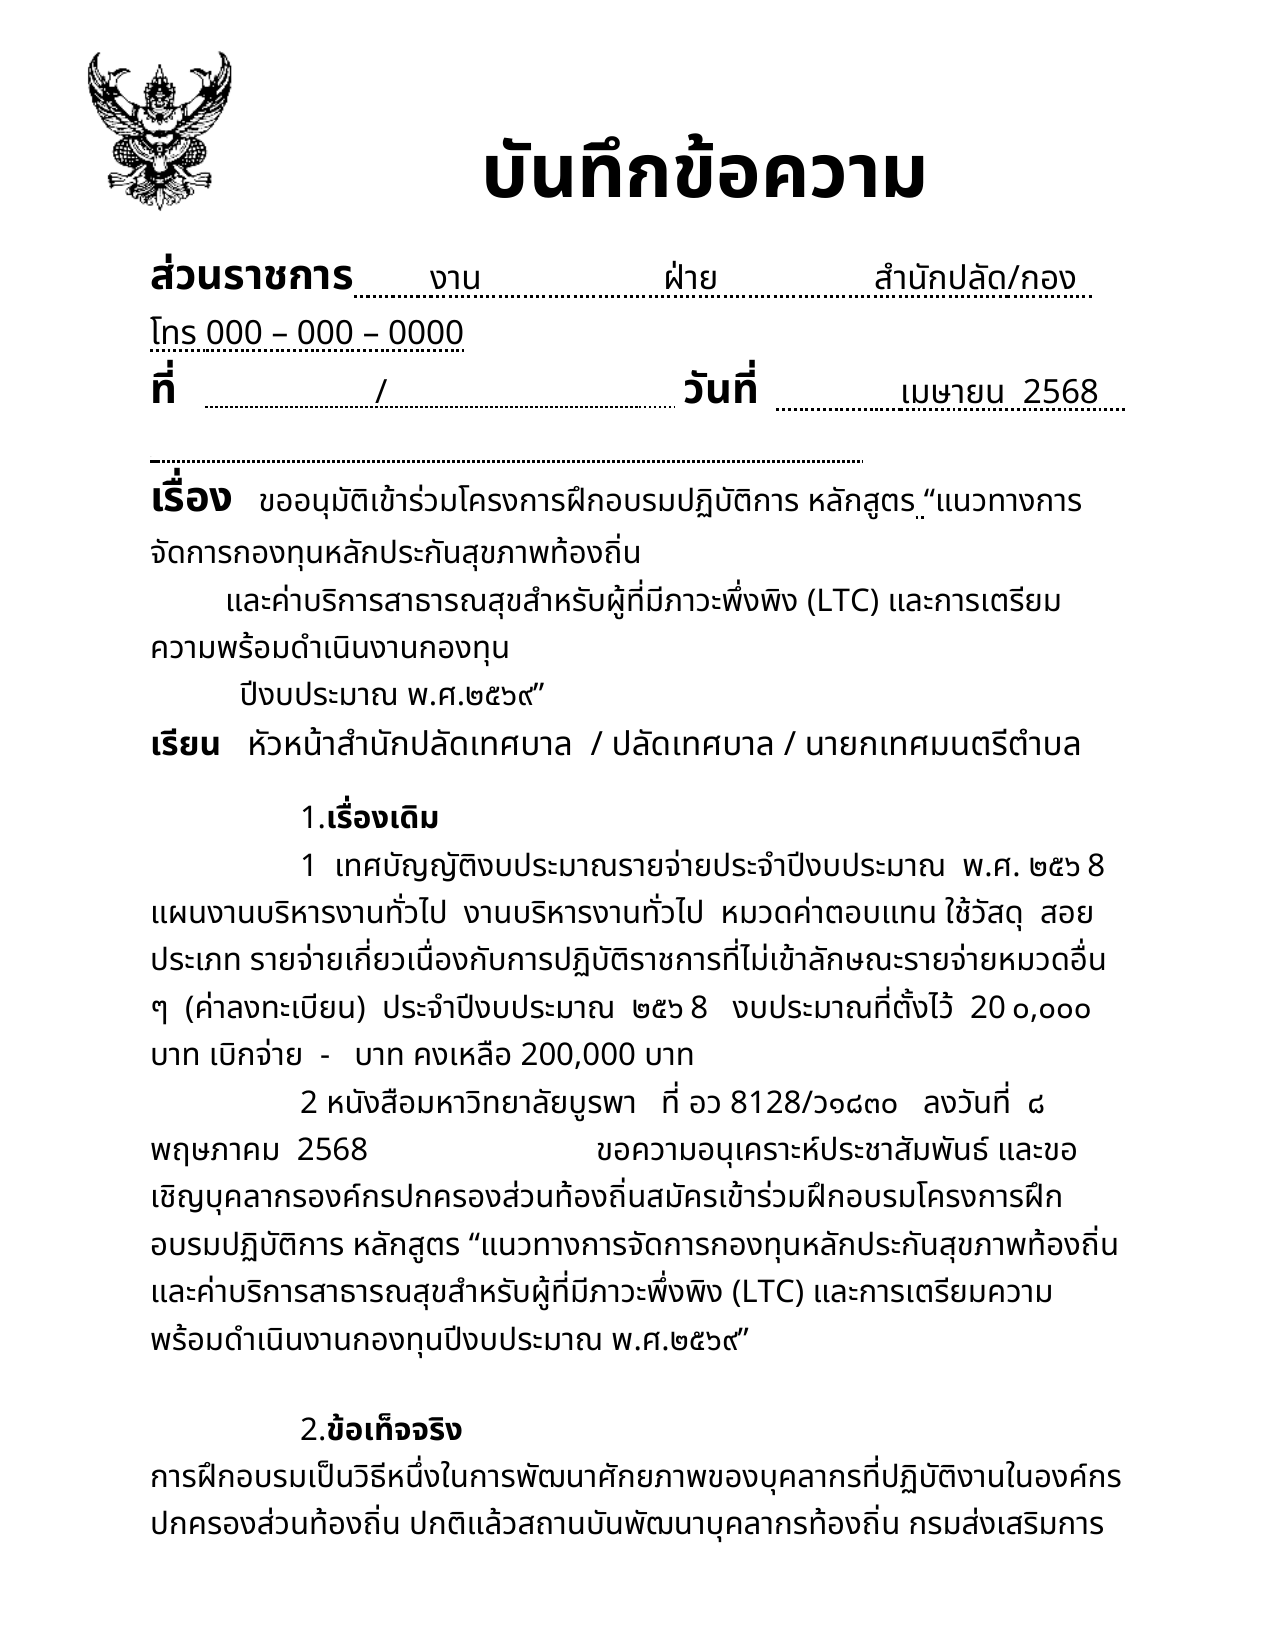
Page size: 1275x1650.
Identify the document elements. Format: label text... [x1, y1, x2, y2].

text ปีงบประมาณ พ.ศ.๒๕๖๙” [150, 672, 1125, 720]
text ส่วนราชการ งาน ฝ่าย สำนักปลัด/กอง โทร 000 – 000 – 0000 [150, 246, 1125, 359]
text ที่ / วันที่ เมษายน 2568 … [150, 359, 1125, 467]
picture [79, 46, 238, 215]
text บันทึกข้อความ [150, 118, 1125, 231]
text และค่าบริการสาธารณสุขสำหรับผู้ที่มีภาวะพึ่งพิง (LTC) และการเตรียมความพร้อมดำเนินงานกองทุน [150, 578, 1125, 672]
text เรียน หัวหน้าสำนักปลัดเทศบาล / ปลัดเทศบาล / นายกเทศมนตรีตำบล [150, 720, 1125, 770]
text 1 เทศบัญญัติงบประมาณรายจ่ายประจำปีงบประมาณ พ.ศ. ๒๕๖8 แผนงานบริหารงานทั่วไป งานบริหารงานทั่วไป หมวดค่าตอบแทน ใช้วัสดุ สอย ประเภท รายจ่ายเกี่ยวเนื่องกับการปฏิบัติราชการที่ไม่เข้าลักษณะรายจ่ายหมวดอื่น ๆ (ค่าลงทะเบียน) ประจำปีงบประมาณ ๒๕๖8 งบประมาณที่ตั้งไว้ 20๐,๐๐๐ บาท เบิกจ่าย - บาท คงเหลือ 200,000 บาท [150, 843, 1125, 1080]
text เรื่อง ขออนุมัติเข้าร่วมโครงการฝึกอบรมปฏิบัติการ หลักสูตร “แนวทางการจัดการกองทุนหลักประกันสุขภาพท้องถิ่น [150, 467, 1125, 578]
text 1.เรื่องเดิม [150, 795, 1125, 843]
text 2.ข้อเท็จจริง [150, 1407, 1125, 1454]
text 2 หนังสือมหาวิทยาลัยบูรพา ที่ อว 8128/ว๑๘๓๐ ลงวันที่ ๘ พฤษภาคม 2568 ขอความอนุเคราะห์ประชาสัมพันธ์ และขอเชิญบุคลากรองค์กรปกครองส่วนท้องถิ่นสมัครเข้าร่วมฝึกอบรมโครงการฝึกอบรมปฏิบัติการ หลักสูตร “แนวทางการจัดการกองทุนหลักประกันสุขภาพท้องถิ่นและค่าบริการสาธารณสุขสำหรับผู้ที่มีภาวะพึ่งพิง (LTC) และการเตรียมความพร้อมดำเนินงานกองทุนปีงบประมาณ พ.ศ.๒๕๖๙” [150, 1080, 1125, 1364]
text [150, 1454, 1125, 1549]
